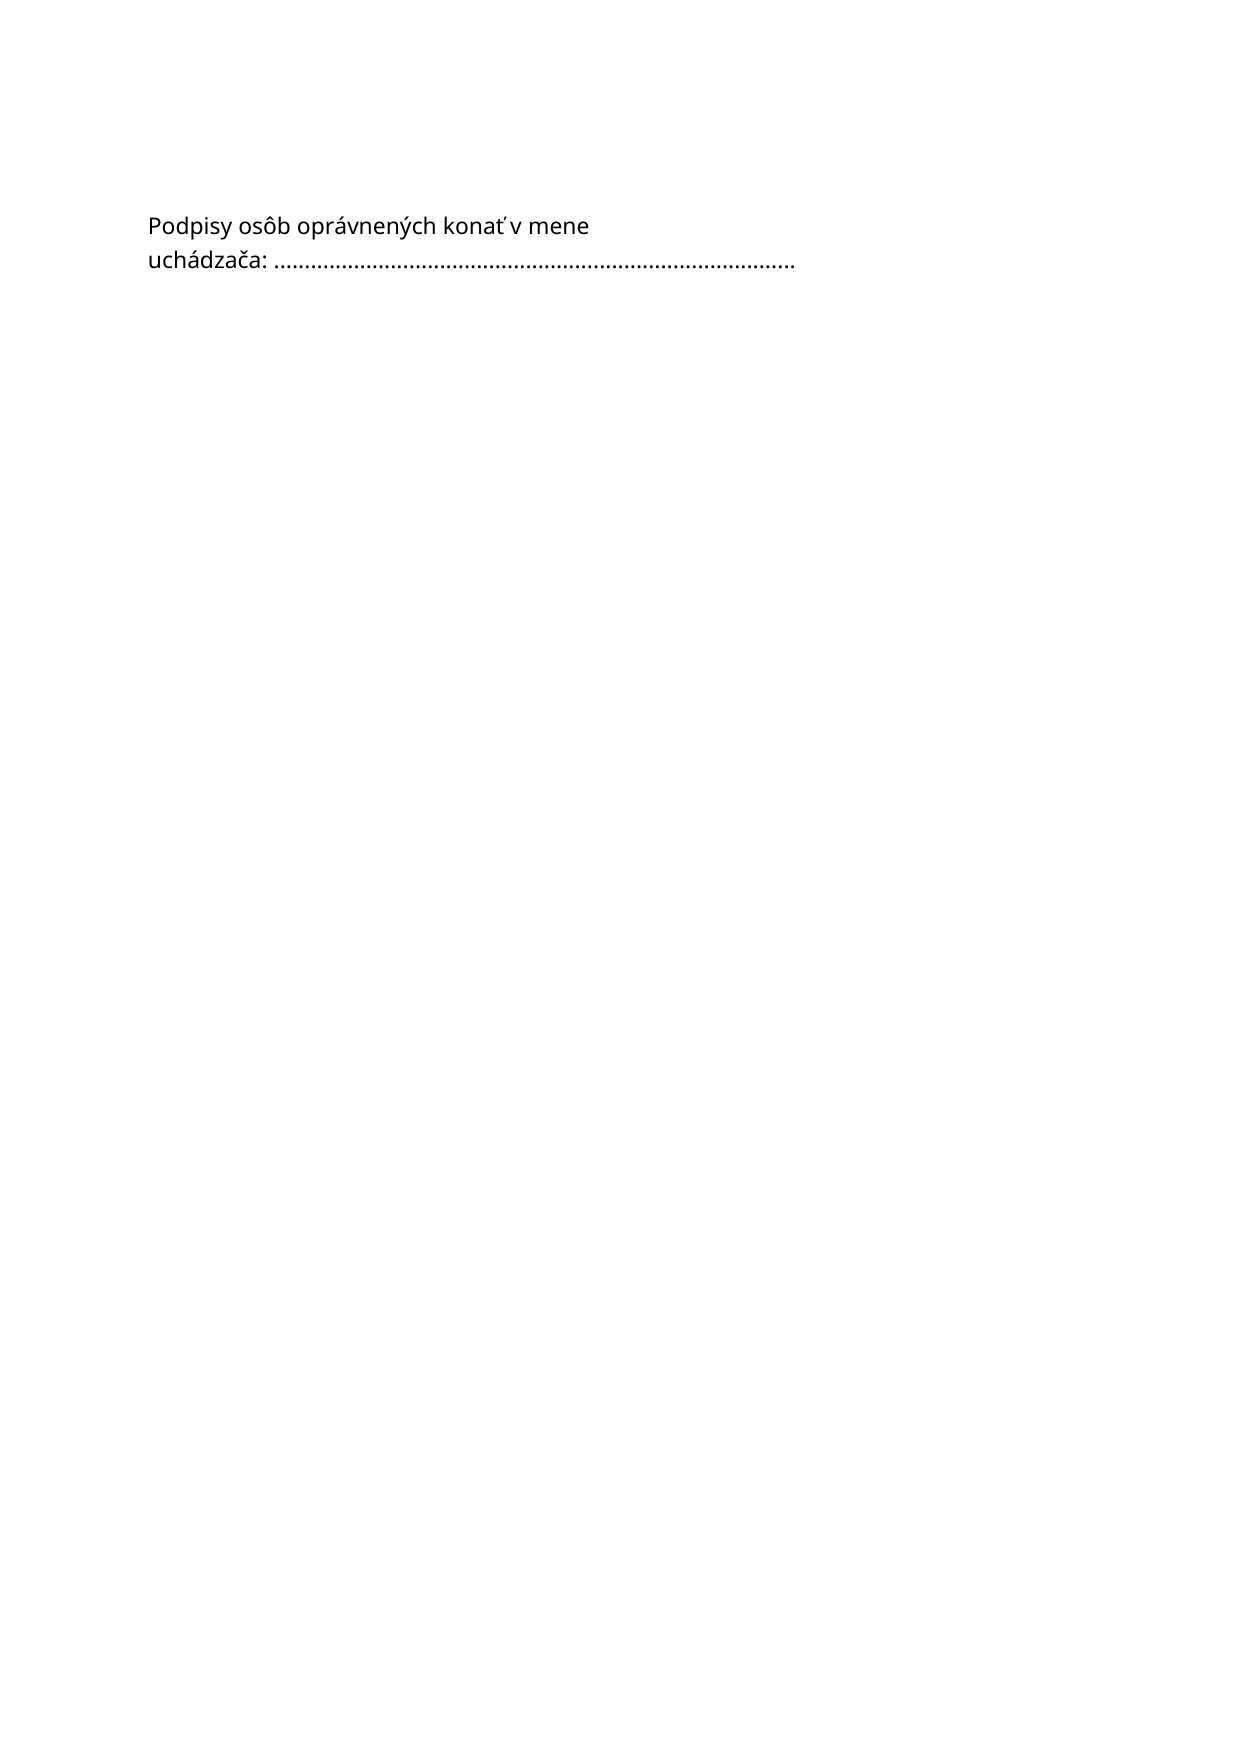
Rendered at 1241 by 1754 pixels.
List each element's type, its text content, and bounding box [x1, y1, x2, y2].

text Podpisy osôb oprávnených konať v mene uchádzača: ..................................................................................... [148, 210, 1093, 275]
